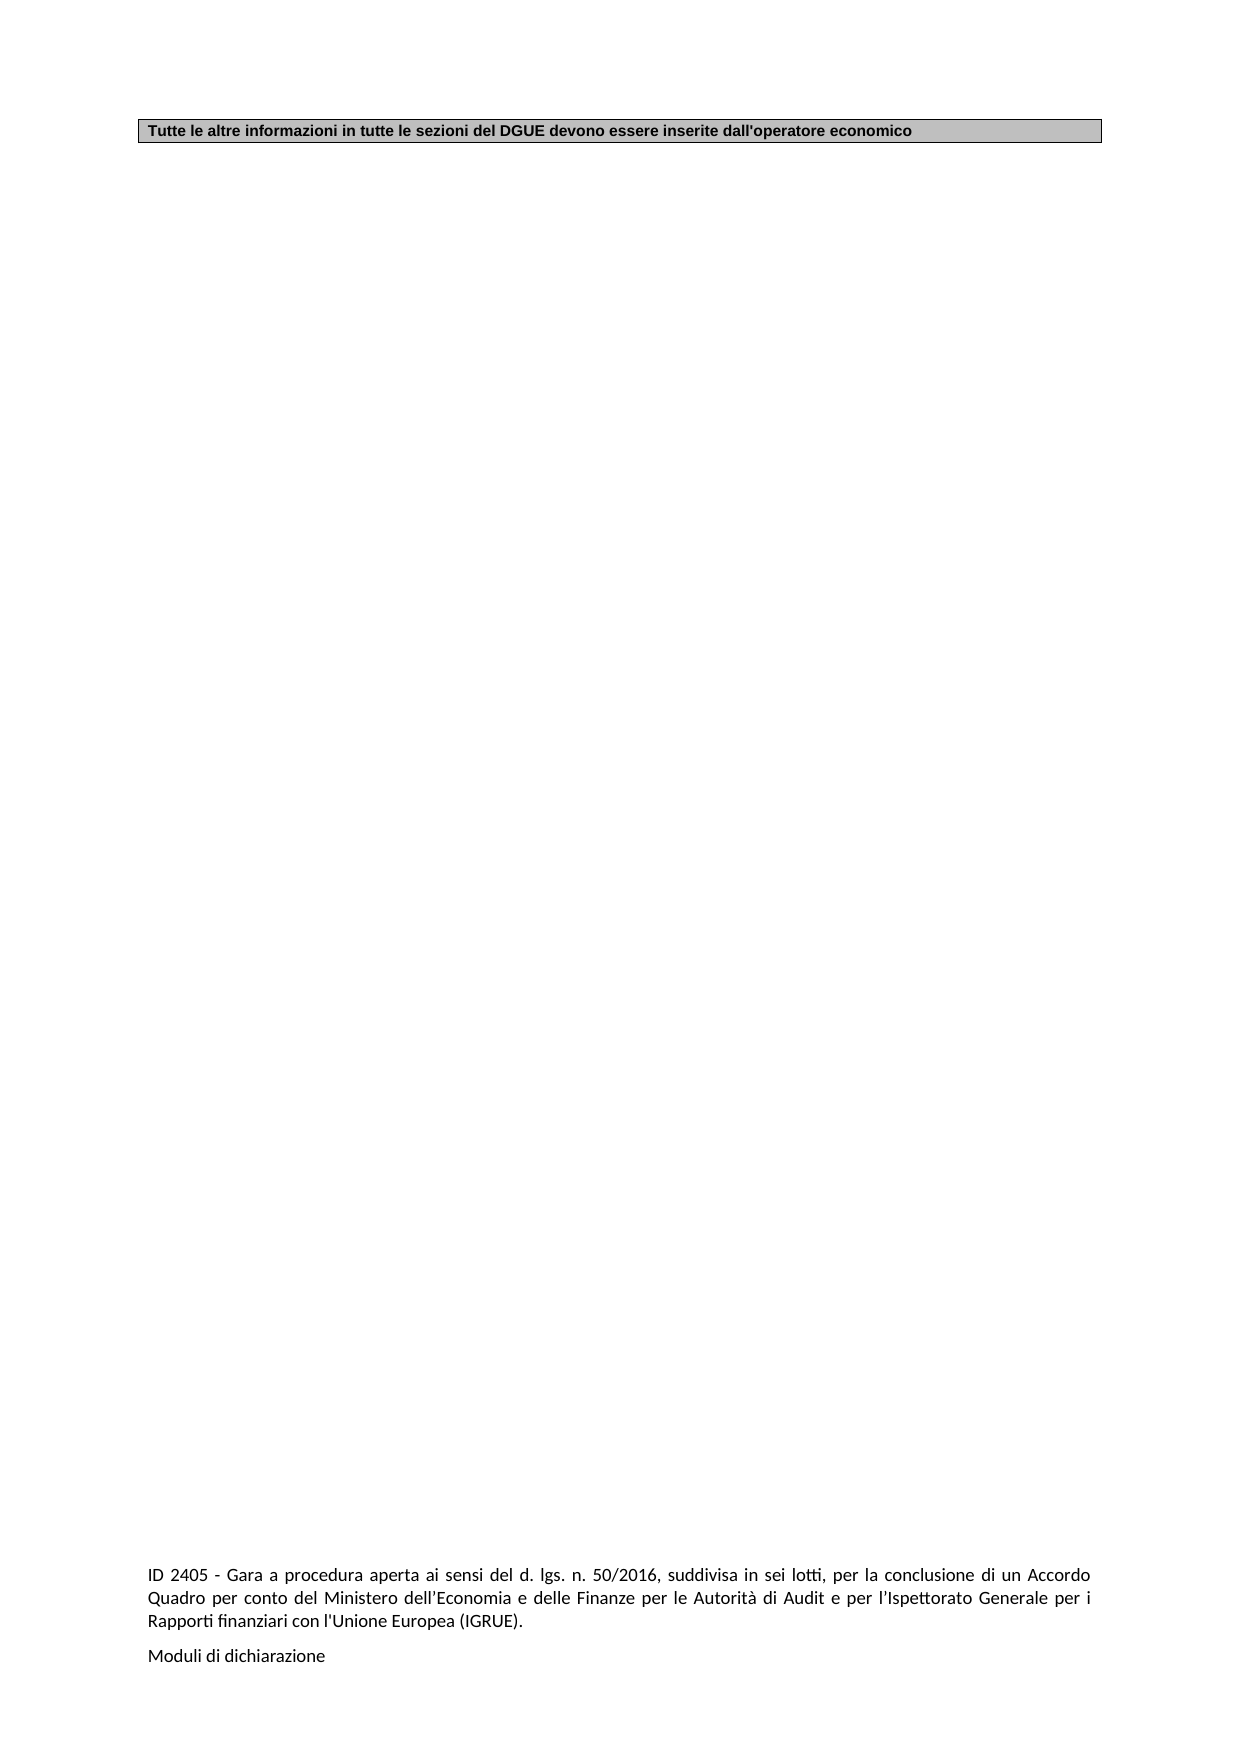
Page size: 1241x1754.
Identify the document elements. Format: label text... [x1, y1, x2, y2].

text Tutte le altre informazioni in tutte le sezioni del DGUE devono essere inserite dall'operatore economico [139, 120, 1101, 142]
